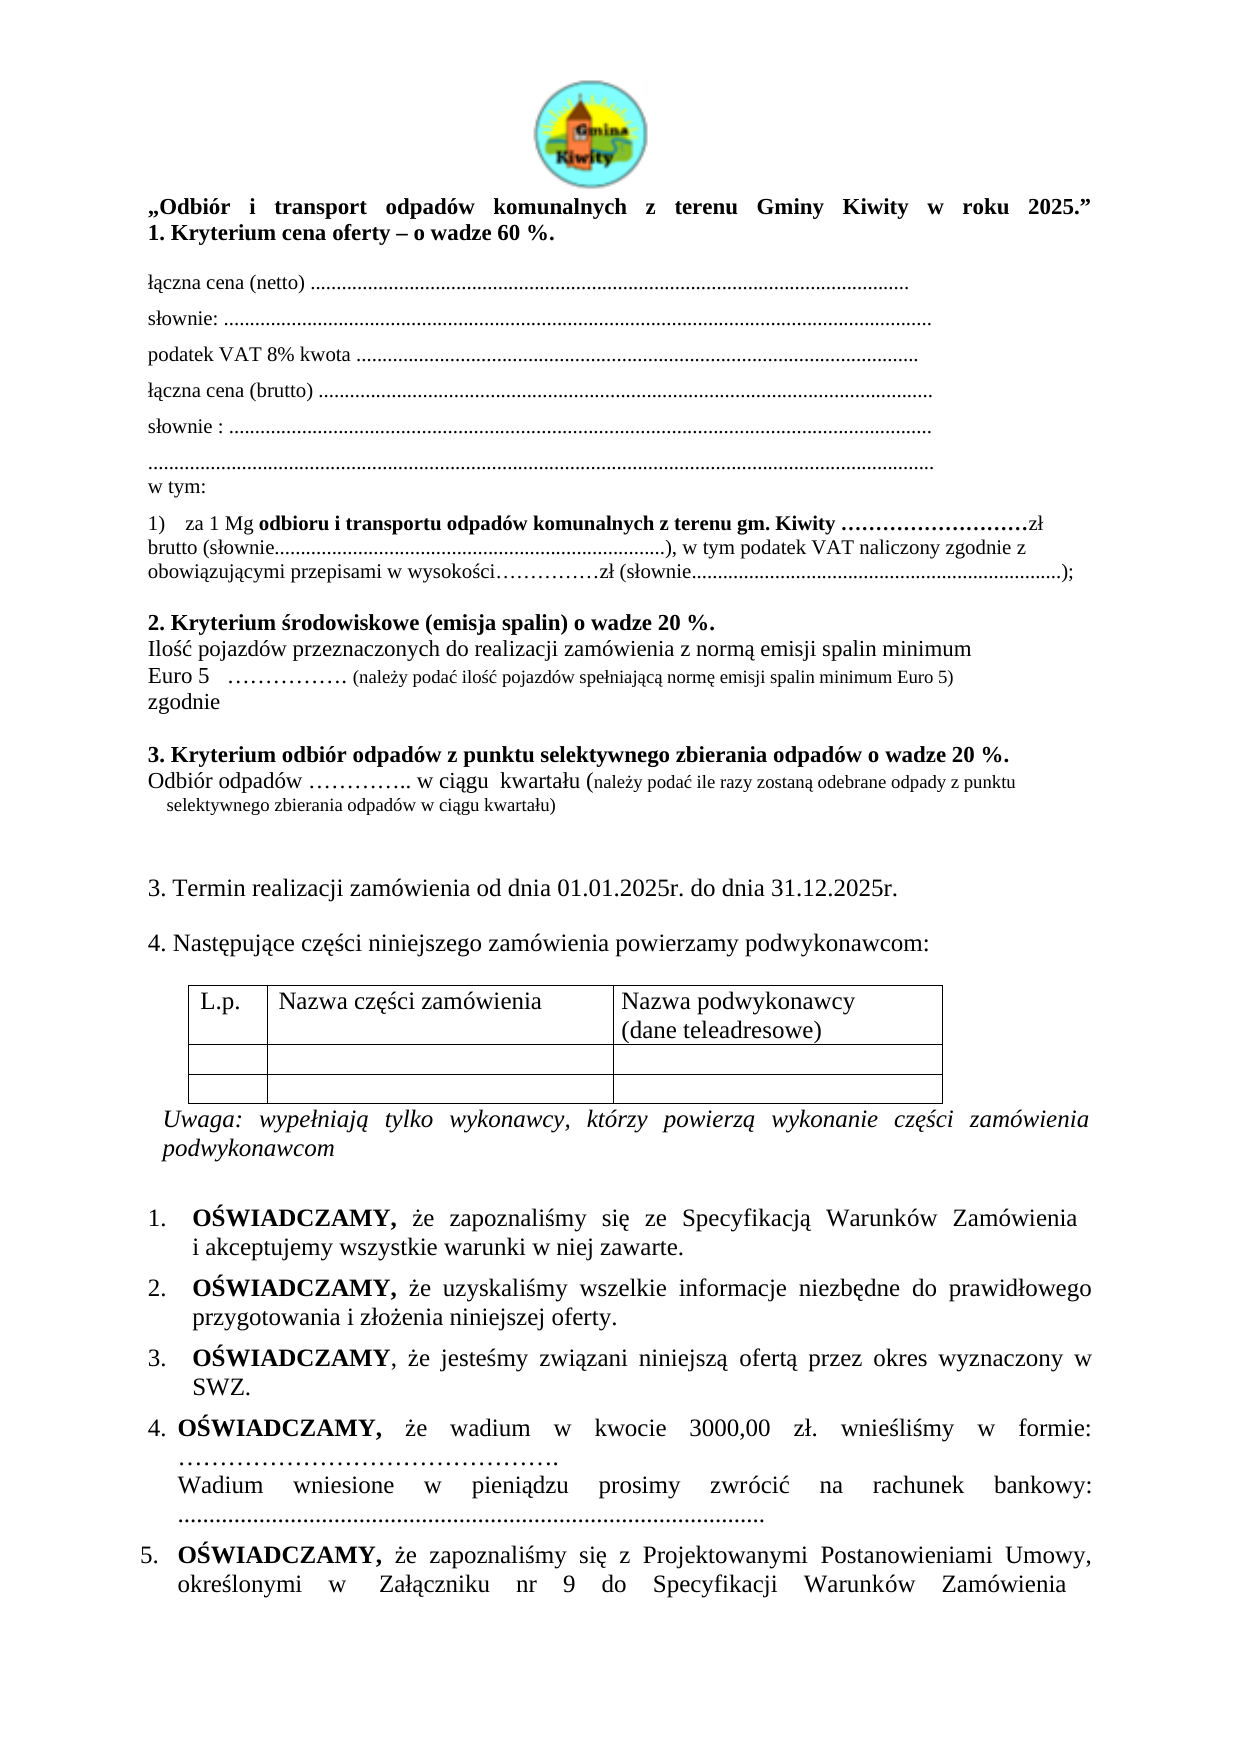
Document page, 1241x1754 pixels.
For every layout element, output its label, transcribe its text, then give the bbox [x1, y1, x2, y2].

list OŚWIADCZAMY, że jesteśmy związani niniejszą ofertą przez okres wyznaczony w SWZ. [148, 1343, 1093, 1401]
text w tym: [148, 474, 1093, 498]
text 2. Kryterium środowiskowe (emisja spalin) o wadze 20 %. [148, 609, 1093, 635]
list OŚWIADCZAMY, że uzyskaliśmy wszelkie informacje niezbędne do prawidłowego przygotowania i złożenia niniejszej oferty. [148, 1273, 1093, 1331]
table_cell [614, 1075, 942, 1103]
text 3. Termin realizacji zamówienia od dnia 01.01.2025r. do dnia 31.12.2025r. [148, 873, 1093, 901]
text „Odbiór i transport odpadów komunalnych z terenu Gminy Kiwity w roku 2025.” 1. Kryterium cena oferty – o wadze 60 %. [148, 193, 1093, 246]
table_header Nazwa podwykonawcy (dane teleadresowe) [614, 986, 942, 1044]
table_header Nazwa części zamówienia [268, 986, 613, 1044]
text łączna cena (brutto) ...................................................................................................................... [148, 378, 1093, 402]
text 3. Kryterium odbiór odpadów z punktu selektywnego zbierania odpadów o wadze 20 %. [148, 741, 1093, 767]
table_cell [268, 1045, 613, 1073]
text słownie : ....................................................................................................................................... [148, 414, 1093, 438]
table_header L.p. [189, 986, 267, 1044]
text Ilość pojazdów przeznaczonych do realizacji zamówienia z normą emisji spalin minimum [148, 635, 1093, 662]
list OŚWIADCZAMY, że wadium w kwocie 3000,00 zł. wnieśliśmy w formie: ………………………………………. Wadium wniesione w pieniądzu prosimy zwrócić na rachunek bankowy: .............................................................................................. [148, 1413, 1093, 1528]
list za 1 Mg odbioru i transportu odpadów komunalnych z terenu gm. Kiwity ………………………zł brutto (słownie...........................................................................), w tym podatek VAT naliczony zgodnie z obowiązującymi przepisami w wysokości……………zł (słownie.......................................................................); [148, 511, 1093, 583]
list OŚWIADCZAMY, że zapoznaliśmy się ze Specyfikacją Warunków Zamówienia i akceptujemy wszystkie warunki w niej zawarte. [148, 1203, 1093, 1261]
table_cell [614, 1045, 942, 1073]
text 4. Następujące części niniejszego zamówienia powierzamy podwykonawcom: [148, 928, 1093, 956]
text łączna cena (netto) ................................................................................................................... [148, 270, 1093, 294]
table_cell [268, 1075, 613, 1103]
picture [520, 73, 655, 193]
table_cell [189, 1075, 267, 1103]
text zgodnie [148, 688, 1093, 714]
text podatek VAT 8% kwota ............................................................................................................ [148, 342, 1093, 366]
text ....................................................................................................................................................... [148, 450, 1093, 474]
table_cell [189, 1045, 267, 1073]
text Euro 5 ……………. (należy podać ilość pojazdów spełniającą normę emisji spalin minimum Euro 5) [148, 662, 1093, 688]
text Uwaga: wypełniają tylko wykonawcy, którzy powierzą wykonanie części zamówienia podwykonawcom [133, 1104, 1093, 1162]
text słownie: ........................................................................................................................................ [148, 306, 1093, 330]
text Odbiór odpadów ………….. w ciągu kwartału (należy podać ile razy zostaną odebrane odpady z punktu selektywnego zbierania odpadów w ciągu kwartału) [148, 767, 1093, 815]
